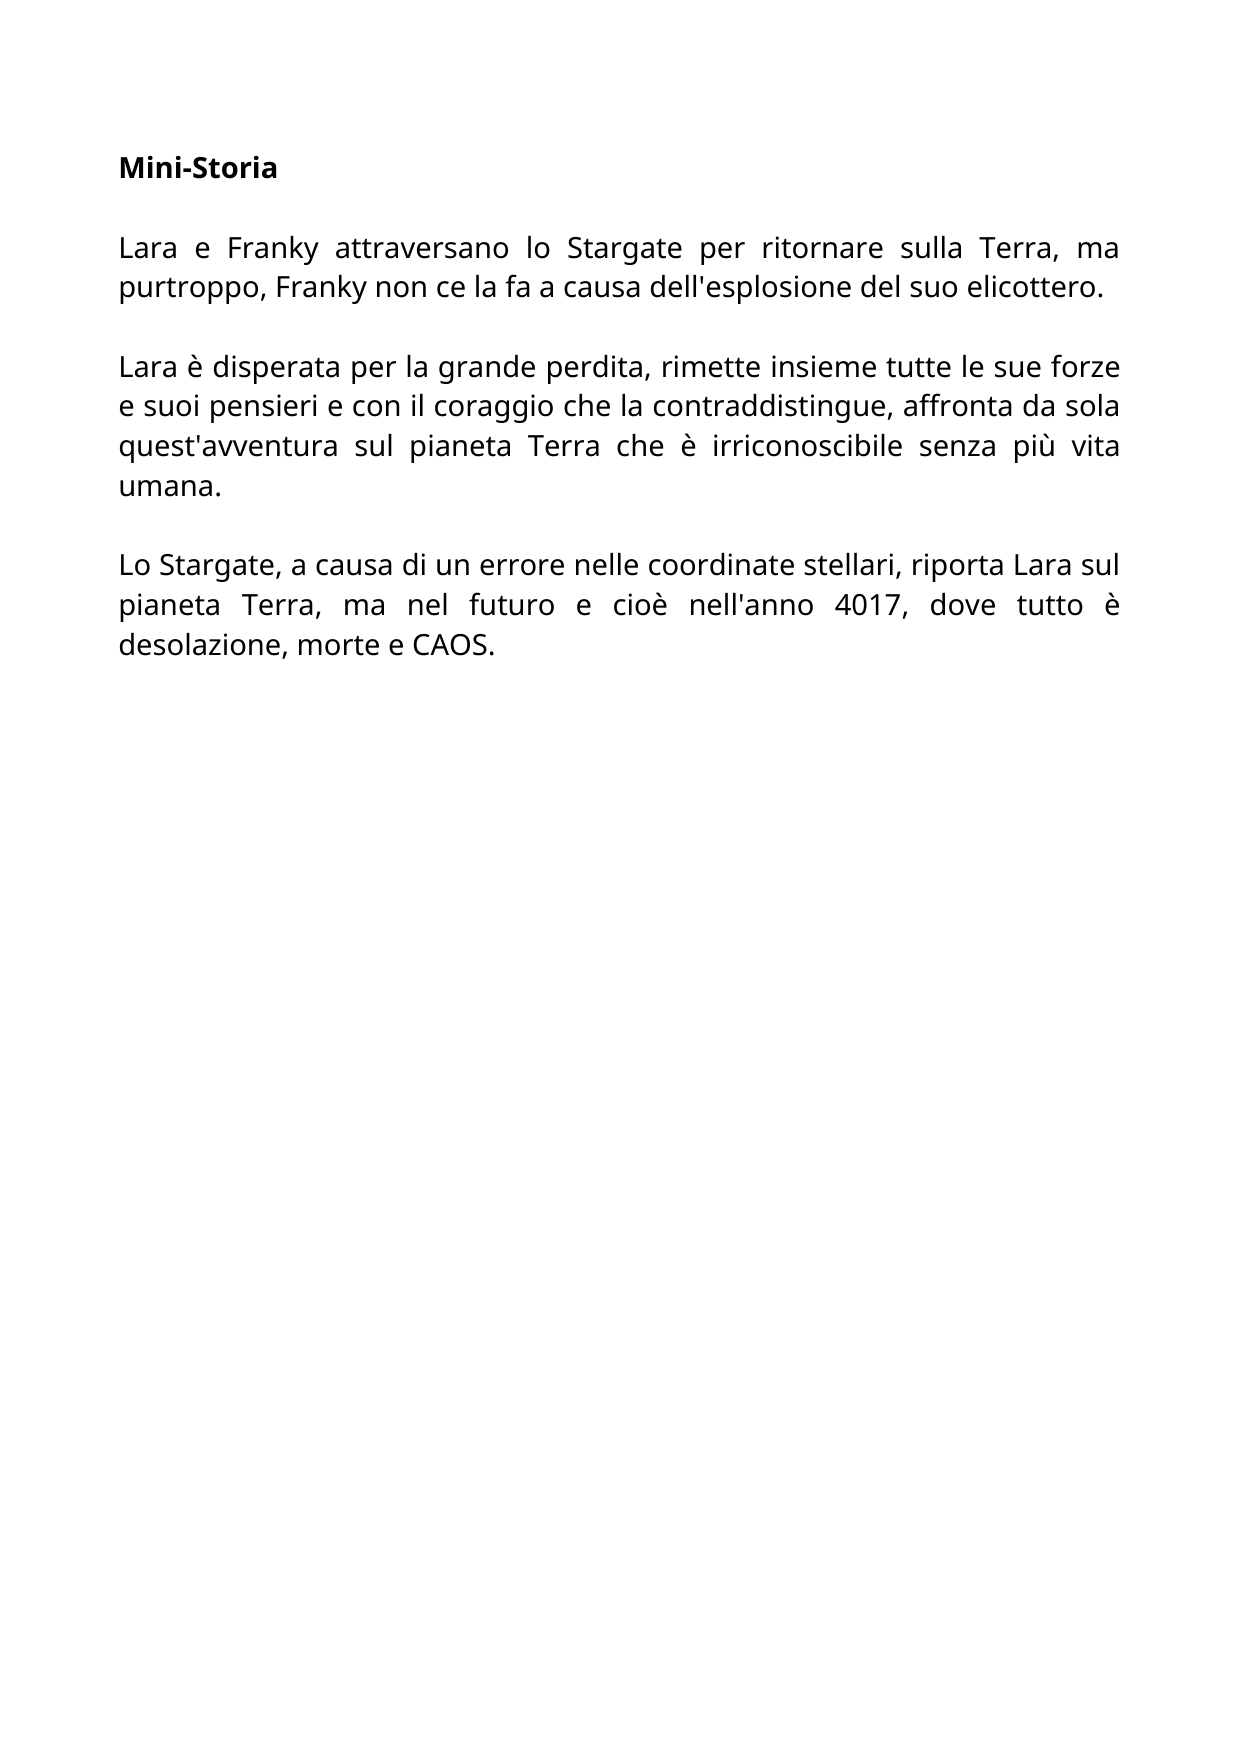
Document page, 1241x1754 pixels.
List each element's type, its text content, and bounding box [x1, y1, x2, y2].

text Lo Stargate, a causa di un errore nelle coordinate stellari, riporta Lara sul pianeta Terra, ma nel futuro e cioè nell'anno 4017, dove tutto è desolazione, morte e CAOS. [118, 544, 1122, 663]
text Lara è disperata per la grande perdita, rimette insieme tutte le sue forze e suoi pensieri e con il coraggio che la contraddistingue, affronta da sola quest'avventura sul pianeta Terra che è irriconoscibile senza più vita umana. [118, 346, 1122, 505]
text Lara e Franky attraversano lo Stargate per ritornare sulla Terra, ma purtroppo, Franky non ce la fa a causa dell'esplosione del suo elicottero. [118, 227, 1122, 306]
text Mini-Storia [118, 148, 1122, 187]
